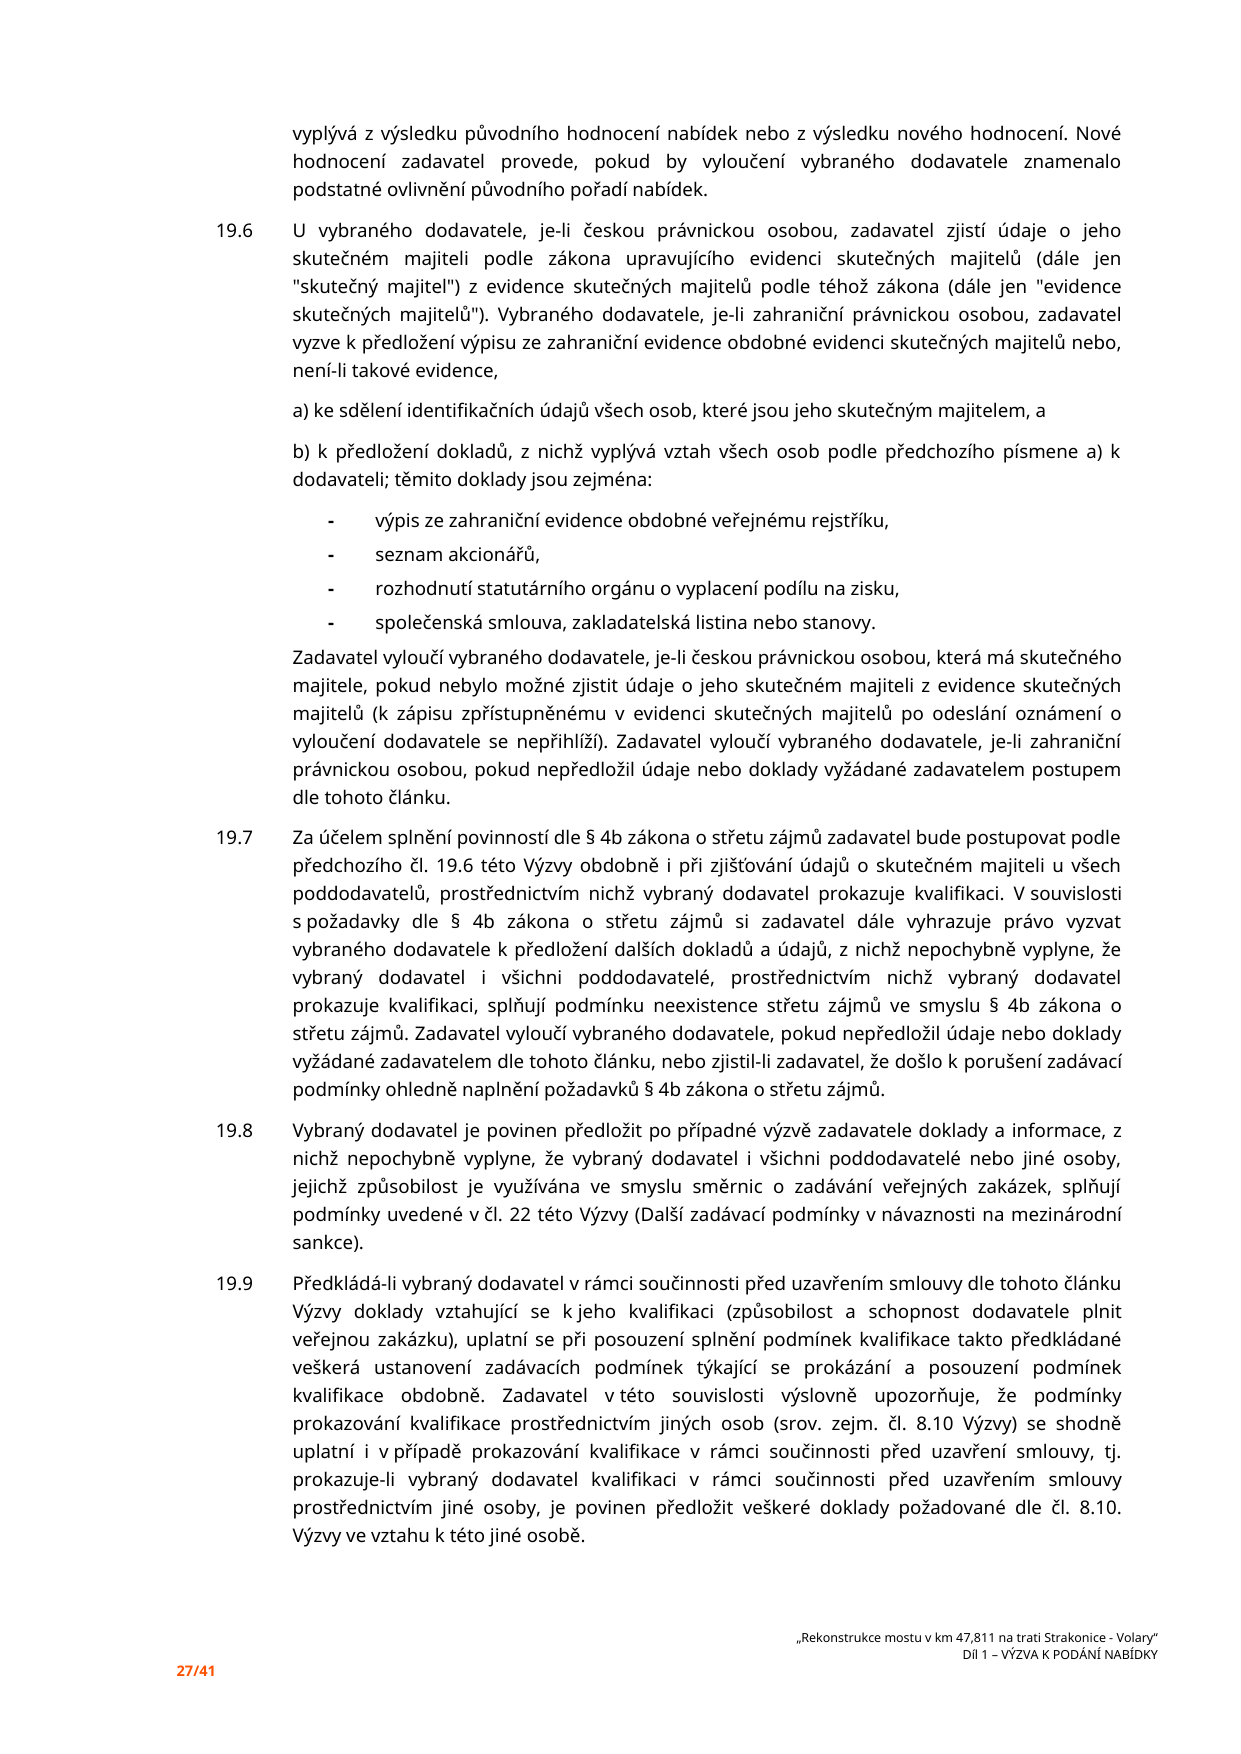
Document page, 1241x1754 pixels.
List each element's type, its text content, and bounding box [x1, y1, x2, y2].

text U vybraného dodavatele, je-li českou právnickou osobou, zadavatel zjistí údaje o jeho skutečném majiteli podle zákona upravujícího evidenci skutečných majitelů (dále jen "skutečný majitel") z evidence skutečných majitelů podle téhož zákona (dále jen "evidence skutečných majitelů"). Vybraného dodavatele, je-li zahraniční právnickou osobou, zadavatel vyzve k předložení výpisu ze zahraniční evidence obdobné evidenci skutečných majitelů nebo, není-li takové evidence, [216, 217, 1122, 383]
text výpis ze zahraniční evidence obdobné veřejnému rejstříku, [328, 507, 1122, 532]
text Předkládá-li vybraný dodavatel v rámci součinnosti před uzavřením smlouvy dle tohoto článku Výzvy doklady vztahující se k jeho kvalifikaci (způsobilost a schopnost dodavatele plnit veřejnou zakázku), uplatní se při posouzení splnění podmínek kvalifikace takto předkládané veškerá ustanovení zadávacích podmínek týkající se prokázání a posouzení podmínek kvalifikace obdobně. Zadavatel v této souvislosti výslovně upozorňuje, že podmínky prokazování kvalifikace prostřednictvím jiných osob (srov. zejm. čl. 8.10 Výzvy) se shodně uplatní i v případě prokazování kvalifikace v rámci součinnosti před uzavření smlouvy, tj. prokazuje-li vybraný dodavatel kvalifikaci v rámci součinnosti před uzavřením smlouvy prostřednictvím jiné osoby, je povinen předložit veškeré doklady požadované dle čl. 8.10. Výzvy ve vztahu k této jiné osobě. [216, 1270, 1122, 1548]
text a) ke sdělení identifikačních údajů všech osob, které jsou jeho skutečným majitelem, a [292, 398, 1122, 423]
text Za účelem splnění povinností dle § 4b zákona o střetu zájmů zadavatel bude postupovat podle předchozího čl. 19.6 této Výzvy obdobně i při zjišťování údajů o skutečném majiteli u všech poddodavatelů, prostřednictvím nichž vybraný dodavatel prokazuje kvalifikaci. V souvislosti s požadavky dle § 4b zákona o střetu zájmů si zadavatel dále vyhrazuje právo vyzvat vybraného dodavatele k předložení dalších dokladů a údajů, z nichž nepochybně vyplyne, že vybraný dodavatel i všichni poddodavatelé, prostřednictvím nichž vybraný dodavatel prokazuje kvalifikaci, splňují podmínku neexistence střetu zájmů ve smyslu § 4b zákona o střetu zájmů. Zadavatel vyloučí vybraného dodavatele, pokud nepředložil údaje nebo doklady vyžádané zadavatelem dle tohoto článku, nebo zjistil-li zadavatel, že došlo k porušení zadávací podmínky ohledně naplnění požadavků § 4b zákona o střetu zájmů. [216, 824, 1122, 1102]
text společenská smlouva, zakladatelská listina nebo stanovy. [328, 610, 1122, 635]
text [216, 121, 1122, 202]
text b) k předložení dokladů, z nichž vyplývá vztah všech osob podle předchozího písmene a) k dodavateli; těmito doklady jsou zejména: [292, 438, 1122, 492]
text Vybraný dodavatel je povinen předložit po případné výzvě zadavatele doklady a informace, z nichž nepochybně vyplyne, že vybraný dodavatel i všichni poddodavatelé nebo jiné osoby, jejichž způsobilost je využívána ve smyslu směrnic o zadávání veřejných zakázek, splňují podmínky uvedené v čl. 22 této Výzvy (Další zadávací podmínky v návaznosti na mezinárodní sankce). [216, 1117, 1122, 1255]
text rozhodnutí statutárního orgánu o vyplacení podílu na zisku, [328, 575, 1122, 601]
text seznam akcionářů, [328, 541, 1122, 567]
text Zadavatel vyloučí vybraného dodavatele, je-li českou právnickou osobou, která má skutečného majitele, pokud nebylo možné zjistit údaje o jeho skutečném majiteli z evidence skutečných majitelů (k zápisu zpřístupněnému v evidenci skutečných majitelů po odeslání oznámení o vyloučení dodavatele se nepřihlíží). Zadavatel vyloučí vybraného dodavatele, je-li zahraniční právnickou osobou, pokud nepředložil údaje nebo doklady vyžádané zadavatelem postupem dle tohoto článku. [292, 644, 1122, 809]
